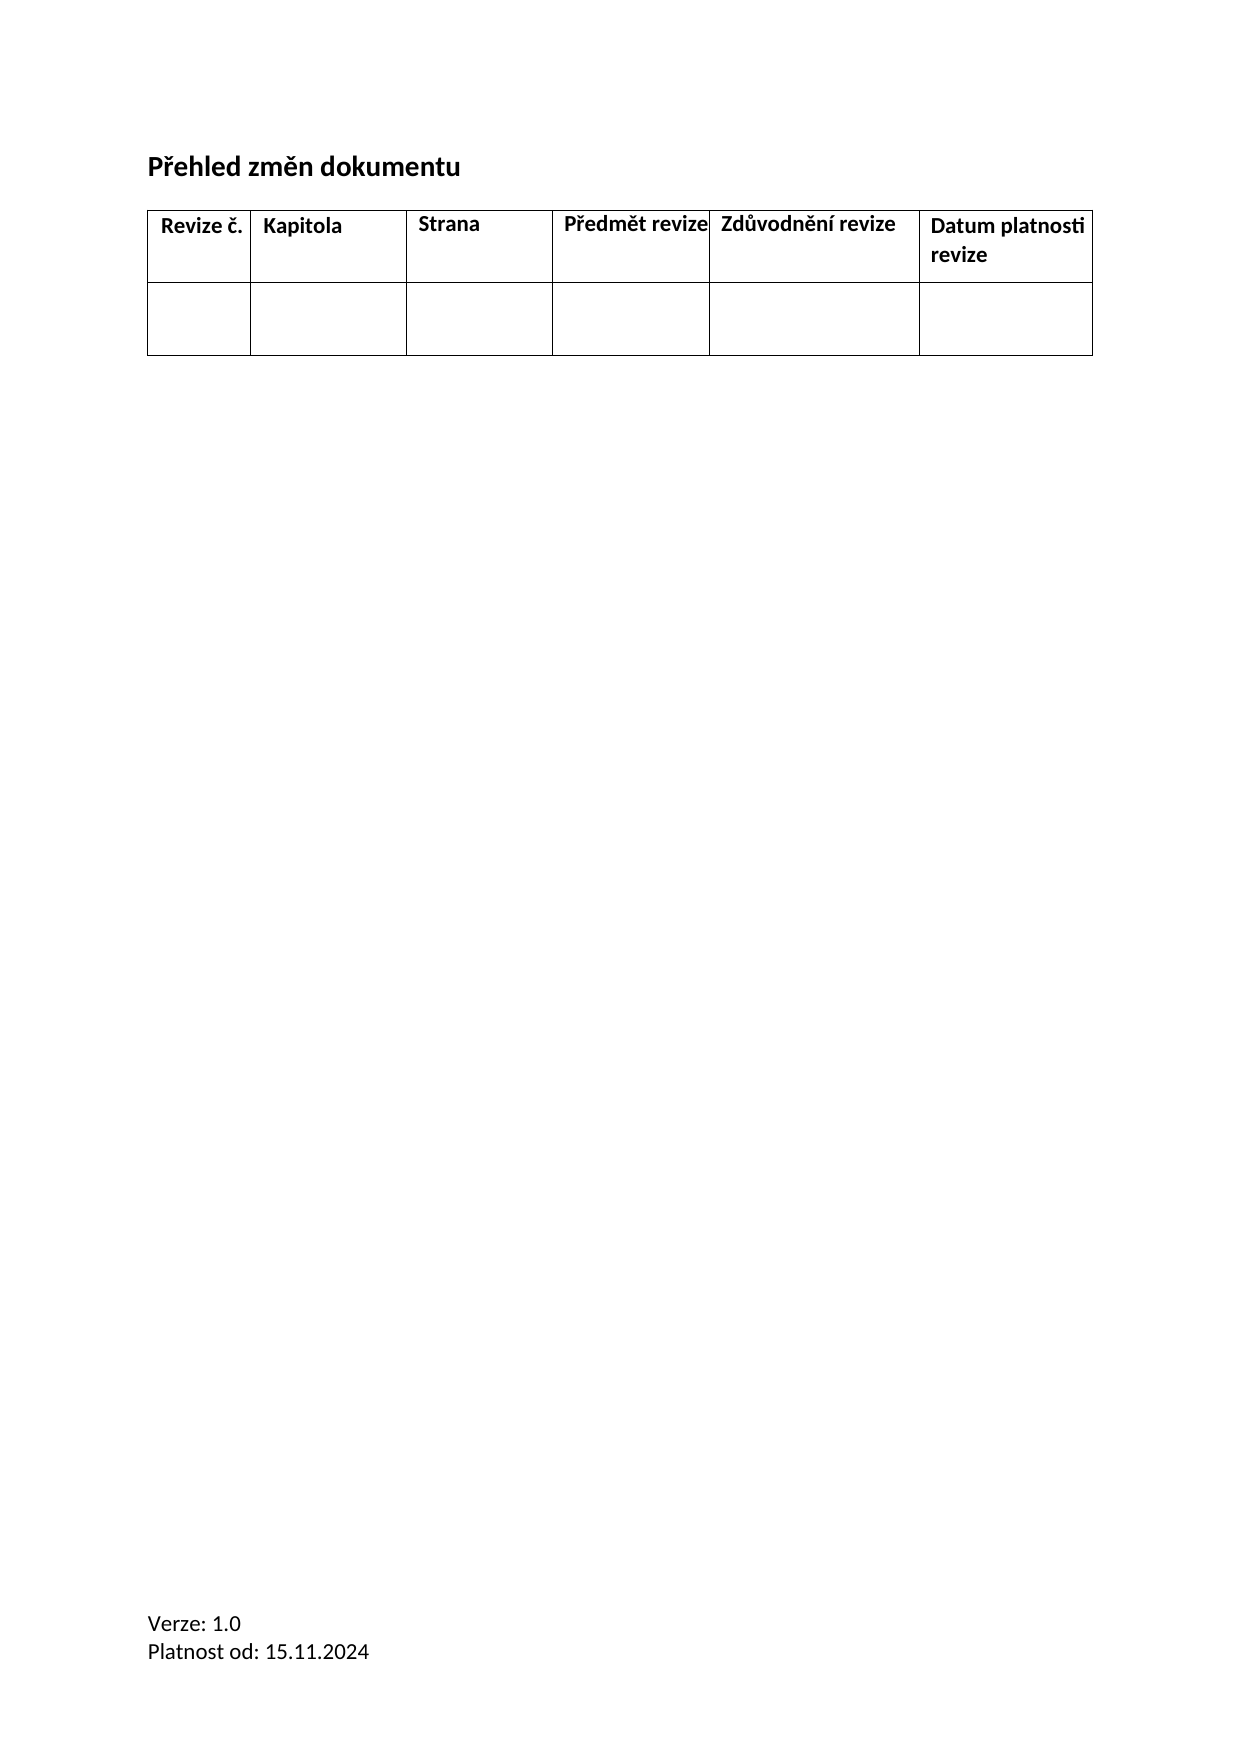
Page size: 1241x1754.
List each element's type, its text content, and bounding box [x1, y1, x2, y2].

table_header Datum platnosti revize [920, 211, 1092, 282]
table_cell [553, 283, 709, 355]
table_cell [148, 283, 250, 355]
table_cell [251, 283, 406, 355]
table_cell [710, 283, 919, 355]
table_header Strana [407, 211, 552, 282]
table_header Zdůvodnění revize [710, 211, 919, 282]
table_header Kapitola [251, 211, 406, 282]
table_header Předmět revize [553, 211, 709, 282]
table_cell [407, 283, 552, 355]
table_header Revize č. [148, 211, 250, 282]
table_cell [920, 283, 1092, 355]
text Přehled změn dokumentu [148, 148, 1092, 183]
